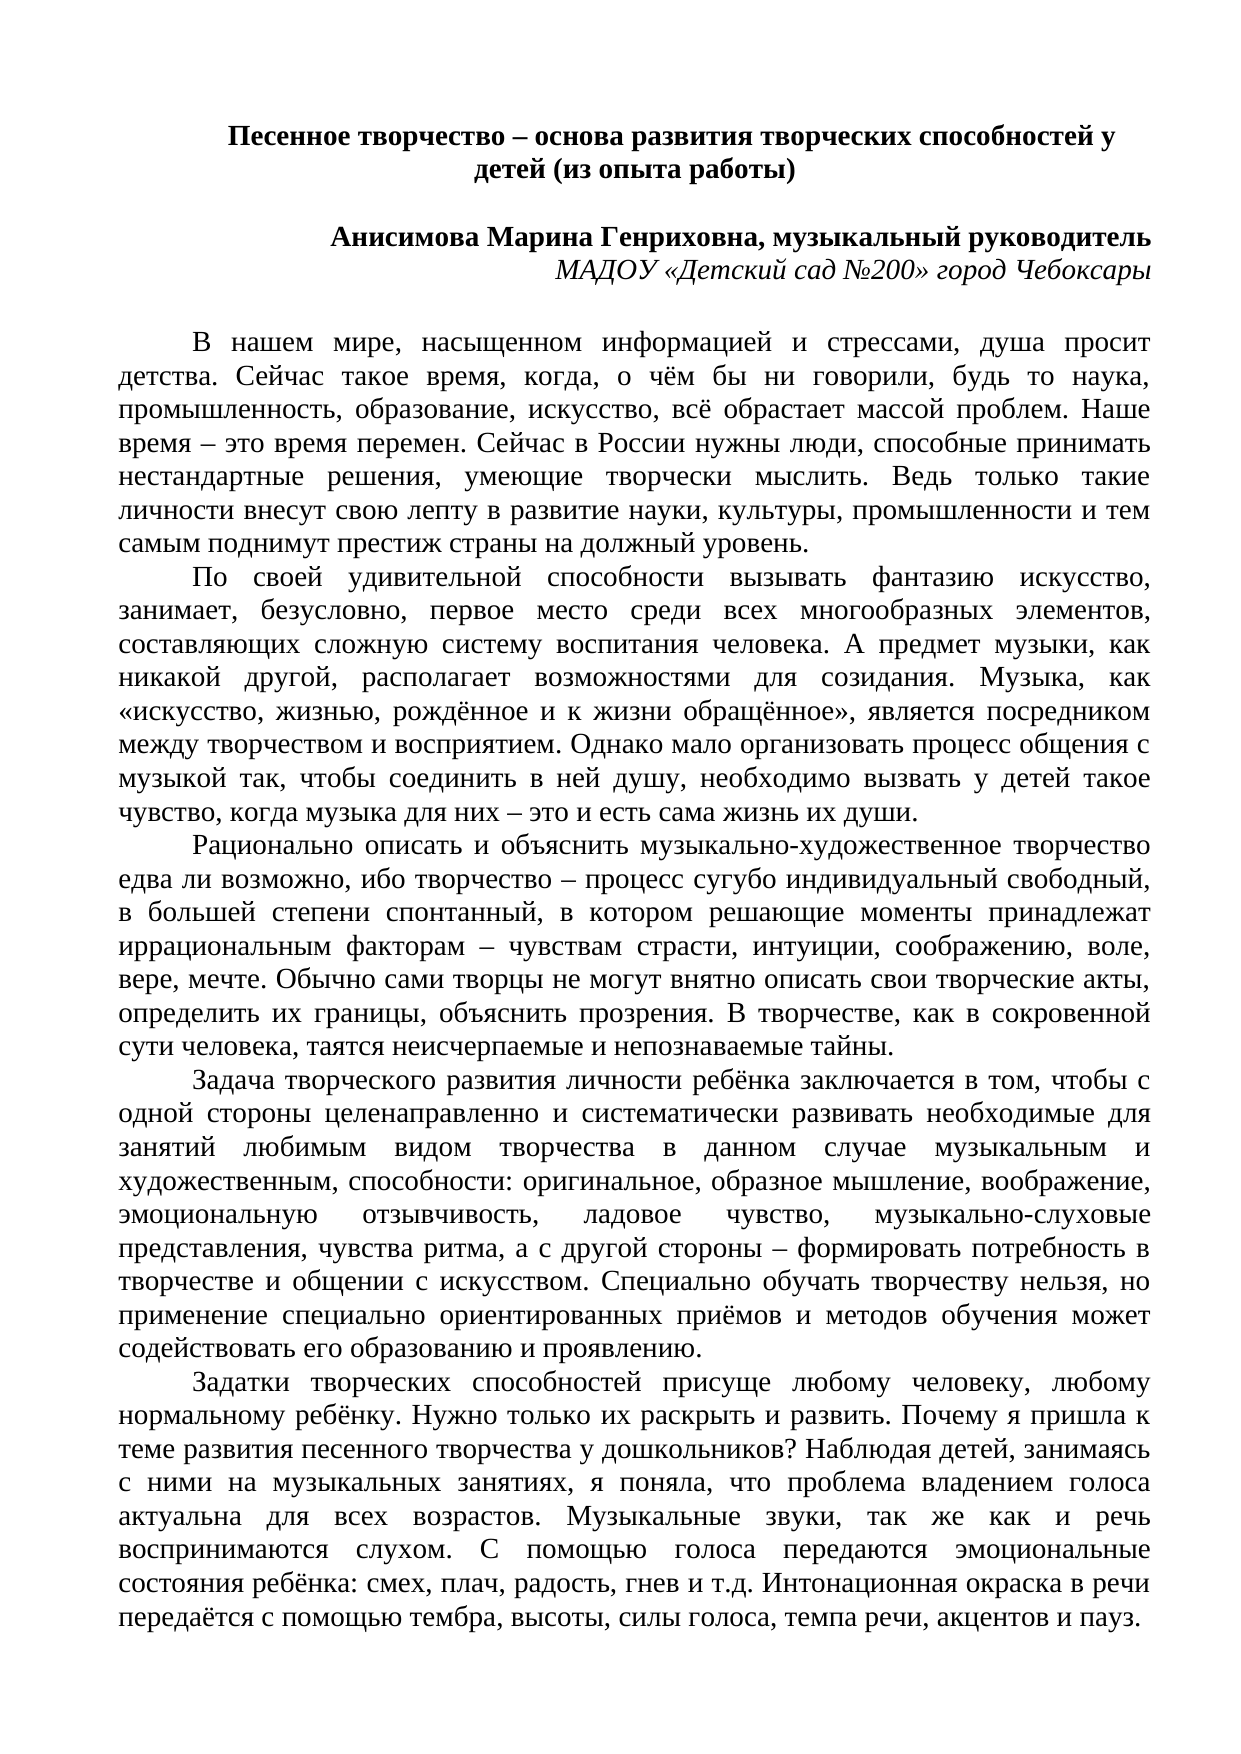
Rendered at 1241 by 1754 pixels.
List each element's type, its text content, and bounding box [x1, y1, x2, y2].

text МАДОУ «Детский сад №200» город Чебоксары [118, 252, 1152, 286]
text По своей удивительной способности вызывать фантазию искусство, занимает, безусловно, первое место среди всех многообразных элементов, составляющих сложную систему воспитания человека. А предмет музыки, как никакой другой, располагает возможностями для созидания. Музыка, как «искусство, жизнью, рождённое и к жизни обращённое», является посредником между творчеством и восприятием. Однако мало организовать процесс общения с музыкой так, чтобы соединить в ней душу, необходимо вызвать у детей такое чувство, когда музыка для них – это и есть сама жизнь их души. [118, 559, 1152, 827]
text В нашем мире, насыщенном информацией и стрессами, душа просит детства. Сейчас такое время, когда, о чём бы ни говорили, будь то наука, промышленность, образование, искусство, всё обрастает массой проблем. Наше время – это время перемен. Сейчас в России нужны люди, способные принимать нестандартные решения, умеющие творчески мыслить. Ведь только такие личности внесут свою лепту в развитие науки, культуры, промышленности и тем самым поднимут престиж страны на должный уровень. [118, 324, 1152, 559]
text Задача творческого развития личности ребёнка заключается в том, чтобы с одной стороны целенаправленно и систематически развивать необходимые для занятий любимым видом творчества в данном случае музыкальным и художественным, способности: оригинальное, образное мышление, воображение, эмоциональную отзывчивость, ладовое чувство, музыкально-слуховые представления, чувства ритма, а с другой стороны – формировать потребность в творчестве и общении с искусством. Специально обучать творчеству нельзя, но применение специально ориентированных приёмов и методов обучения может содействовать его образованию и проявлению. [118, 1062, 1152, 1364]
text Анисимова Марина Генриховна, музыкальный руководитель [118, 219, 1152, 252]
text Задатки творческих способностей присуще любому человеку, любому нормальному ребёнку. Нужно только их раскрыть и развить. Почему я пришла к теме развития песенного творчества у дошкольников? Наблюдая детей, занимаясь с ними на музыкальных занятиях, я поняла, что проблема владением голоса актуальна для всех возрастов. Музыкальные звуки, так же как и речь воспринимаются слухом. С помощью голоса передаются эмоциональные состояния ребёнка: смех, плач, радость, гнев и т.д. Интонационная окраска в речи передаётся с помощью тембра, высоты, силы голоса, темпа речи, акцентов и пауз. [118, 1364, 1152, 1632]
text Песенное творчество – основа развития творческих способностей у детей (из опыта работы) [118, 118, 1152, 185]
text Рационально описать и объяснить музыкально-художественное творчество едва ли возможно, ибо творчество – процесс сугубо индивидуальный свободный, в большей степени спонтанный, в котором решающие моменты принадлежат иррациональным факторам – чувствам страсти, интуиции, соображению, воле, вере, мечте. Обычно сами творцы не могут внятно описать свои творческие акты, определить их границы, объяснить прозрения. В творчестве, как в сокровенной сути человека, таятся неисчерпаемые и непознаваемые тайны. [118, 827, 1152, 1062]
